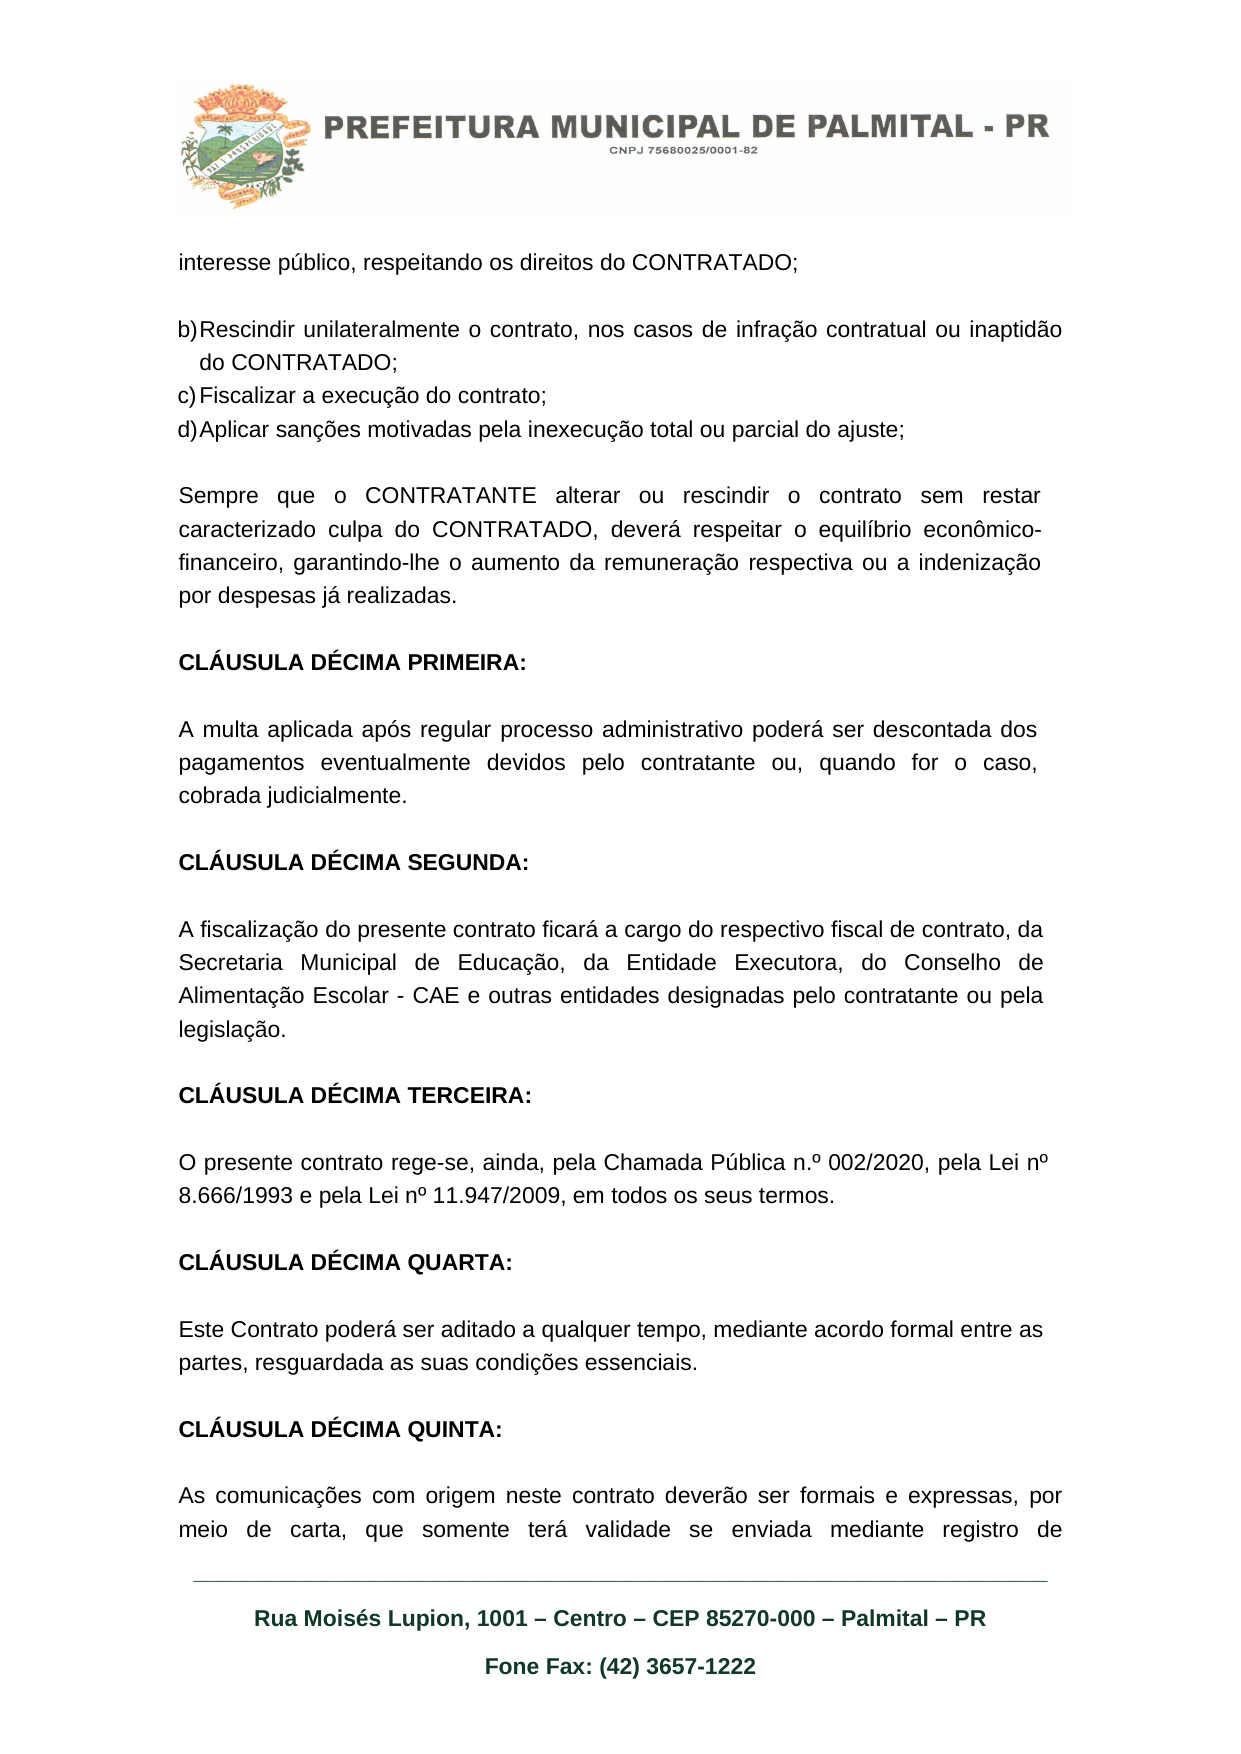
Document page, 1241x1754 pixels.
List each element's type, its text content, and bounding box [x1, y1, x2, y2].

list Fiscalizar a execução do contrato; [177, 375, 1063, 408]
text Sempre que o CONTRATANTE alterar ou rescindir o contrato sem restar caracterizado culpa do CONTRATADO, deverá respeitar o equilíbrio econômico-financeiro, garantindo-lhe o aumento da remuneração respectiva ou a indenização por despesas já realizadas. [178, 475, 1042, 608]
text CLÁUSULA DÉCIMA QUARTA: [178, 1242, 1063, 1275]
text A fiscalização do presente contrato ficará a cargo do respectivo fiscal de contrato, da Secretaria Municipal de Educação, da Entidade Executora, do Conselho de Alimentação Escolar - CAE e outras entidades designadas pelo contratante ou pela legislação. [178, 908, 1044, 1042]
list Modificar unilateralmente o contrato para melhor adequação às finalidades de interesse público, respeitando os direitos do CONTRATADO; [177, 242, 1055, 275]
picture [177, 75, 1078, 218]
list Aplicar sanções motivadas pela inexecução total ou parcial do ajuste; [177, 408, 1063, 442]
text Este Contrato poderá ser aditado a qualquer tempo, mediante acordo formal entre as partes, resguardada as suas condições essenciais. [178, 1308, 1044, 1375]
text CLÁUSULA DÉCIMA PRIMEIRA: [178, 642, 1063, 675]
text A multa aplicada após regular processo administrativo poderá ser descontada dos pagamentos eventualmente devidos pelo contratante ou, quando for o caso, cobrada judicialmente. [178, 708, 1038, 808]
text CLÁUSULA DÉCIMA TERCEIRA: [178, 1075, 1063, 1108]
text O presente contrato rege-se, ainda, pela Chamada Pública n.º 002/2020, pela Lei nº 8.666/1993 e pela Lei nº 11.947/2009, em todos os seus termos. [178, 1142, 1048, 1208]
text CLÁUSULA DÉCIMA SEGUNDA: [178, 842, 1063, 875]
text CLÁUSULA DÉCIMA QUINTA: [178, 1408, 1063, 1442]
list Rescindir unilateralmente o contrato, nos casos de infração contratual ou inaptidão do CONTRATADO; [177, 308, 1063, 375]
